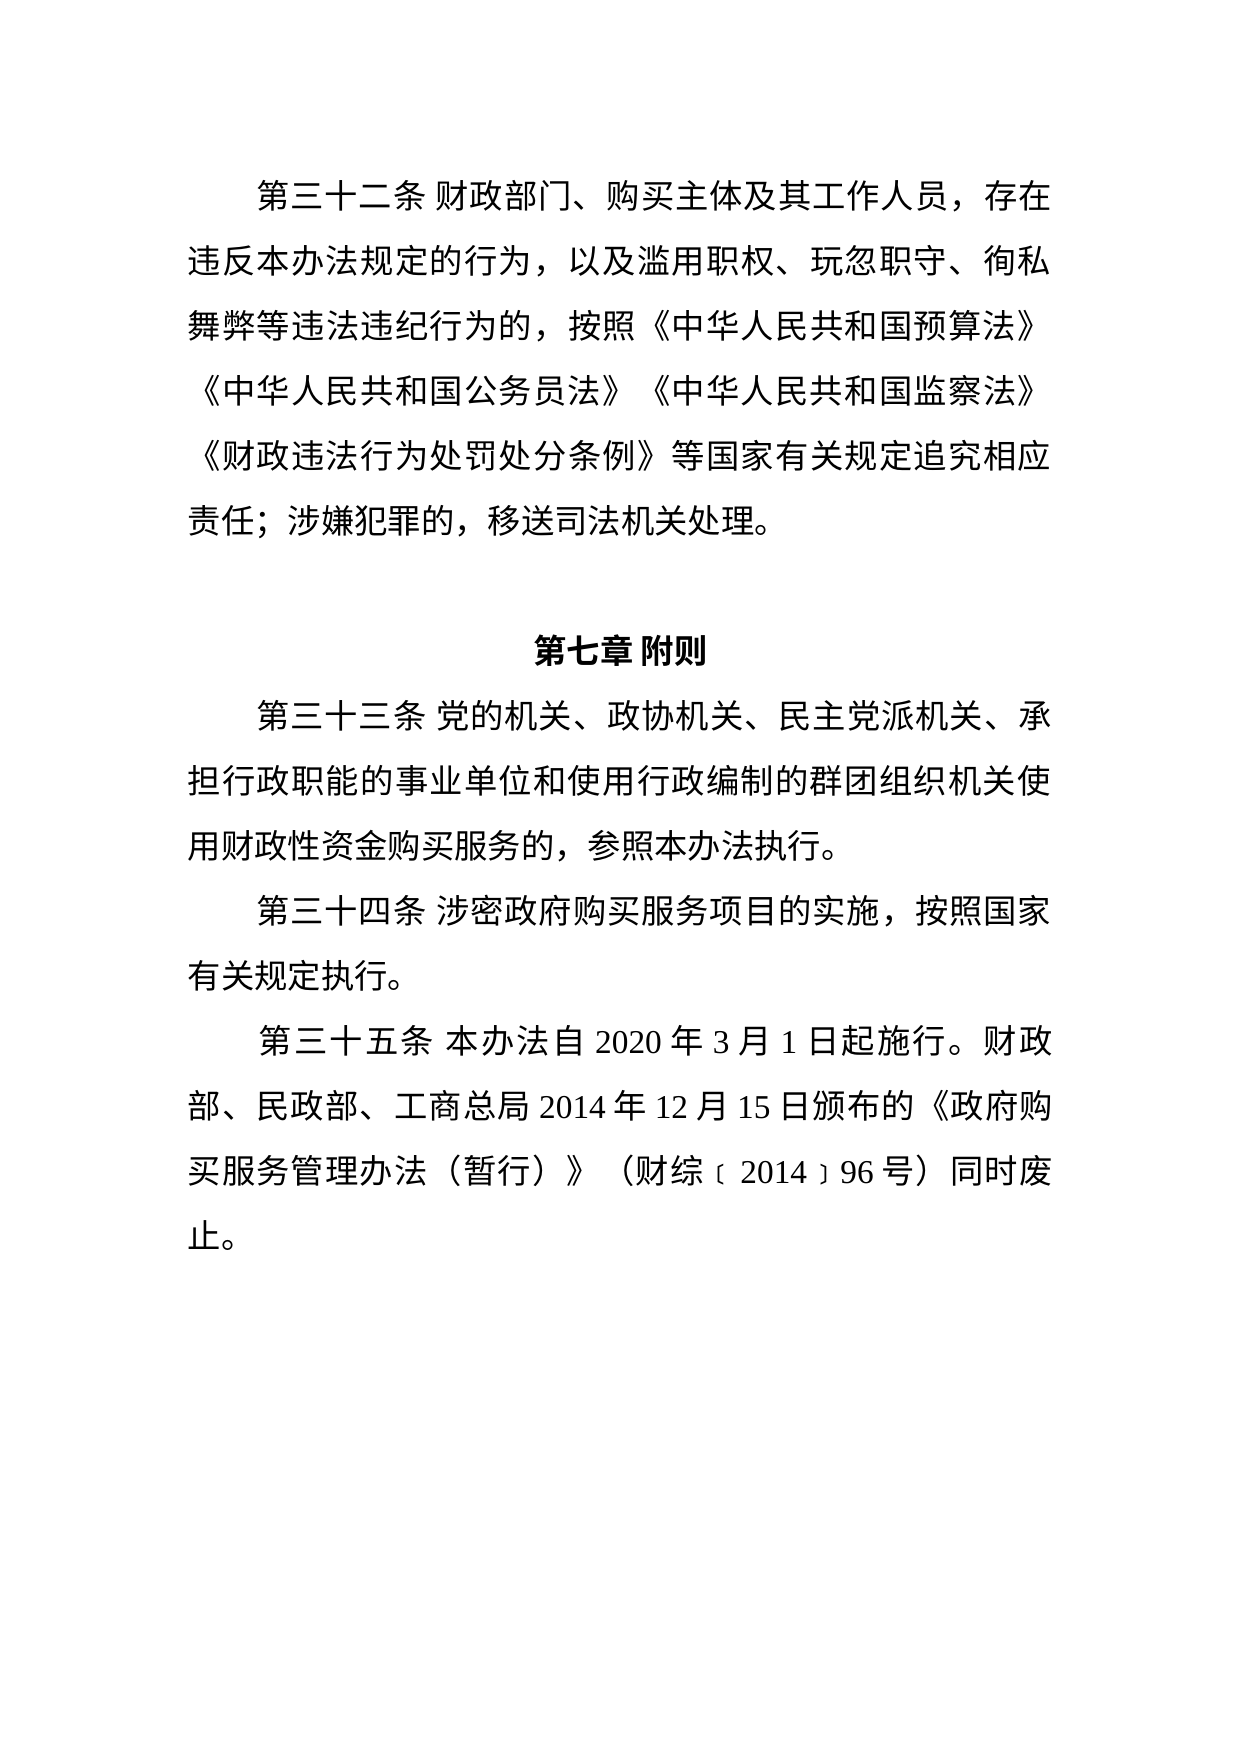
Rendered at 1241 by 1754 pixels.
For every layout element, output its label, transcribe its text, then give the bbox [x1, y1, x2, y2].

text 第三十三条 党的机关、政协机关、民主党派机关、承担行政职能的事业单位和使用行政编制的群团组织机关使用财政性资金购买服务的，参照本办法执行。 [187, 682, 1053, 877]
text 第七章 附则 [187, 617, 1053, 682]
text 第三十二条 财政部门、购买主体及其工作人员，存在违反本办法规定的行为，以及滥用职权、玩忽职守、徇私舞弊等违法违纪行为的，按照《中华人民共和国预算法》《中华人民共和国公务员法》《中华人民共和国监察法》《财政违法行为处罚处分条例》等国家有关规定追究相应责任；涉嫌犯罪的，移送司法机关处理。 [187, 162, 1053, 552]
text 第三十五条 本办法自2020年3月1日起施行。财政部、民政部、工商总局2014年12月15日颁布的《政府购买服务管理办法（暂行）》（财综﹝2014﹞96号）同时废止。 [187, 1007, 1053, 1267]
text 第三十四条 涉密政府购买服务项目的实施，按照国家有关规定执行。 [187, 877, 1053, 1007]
